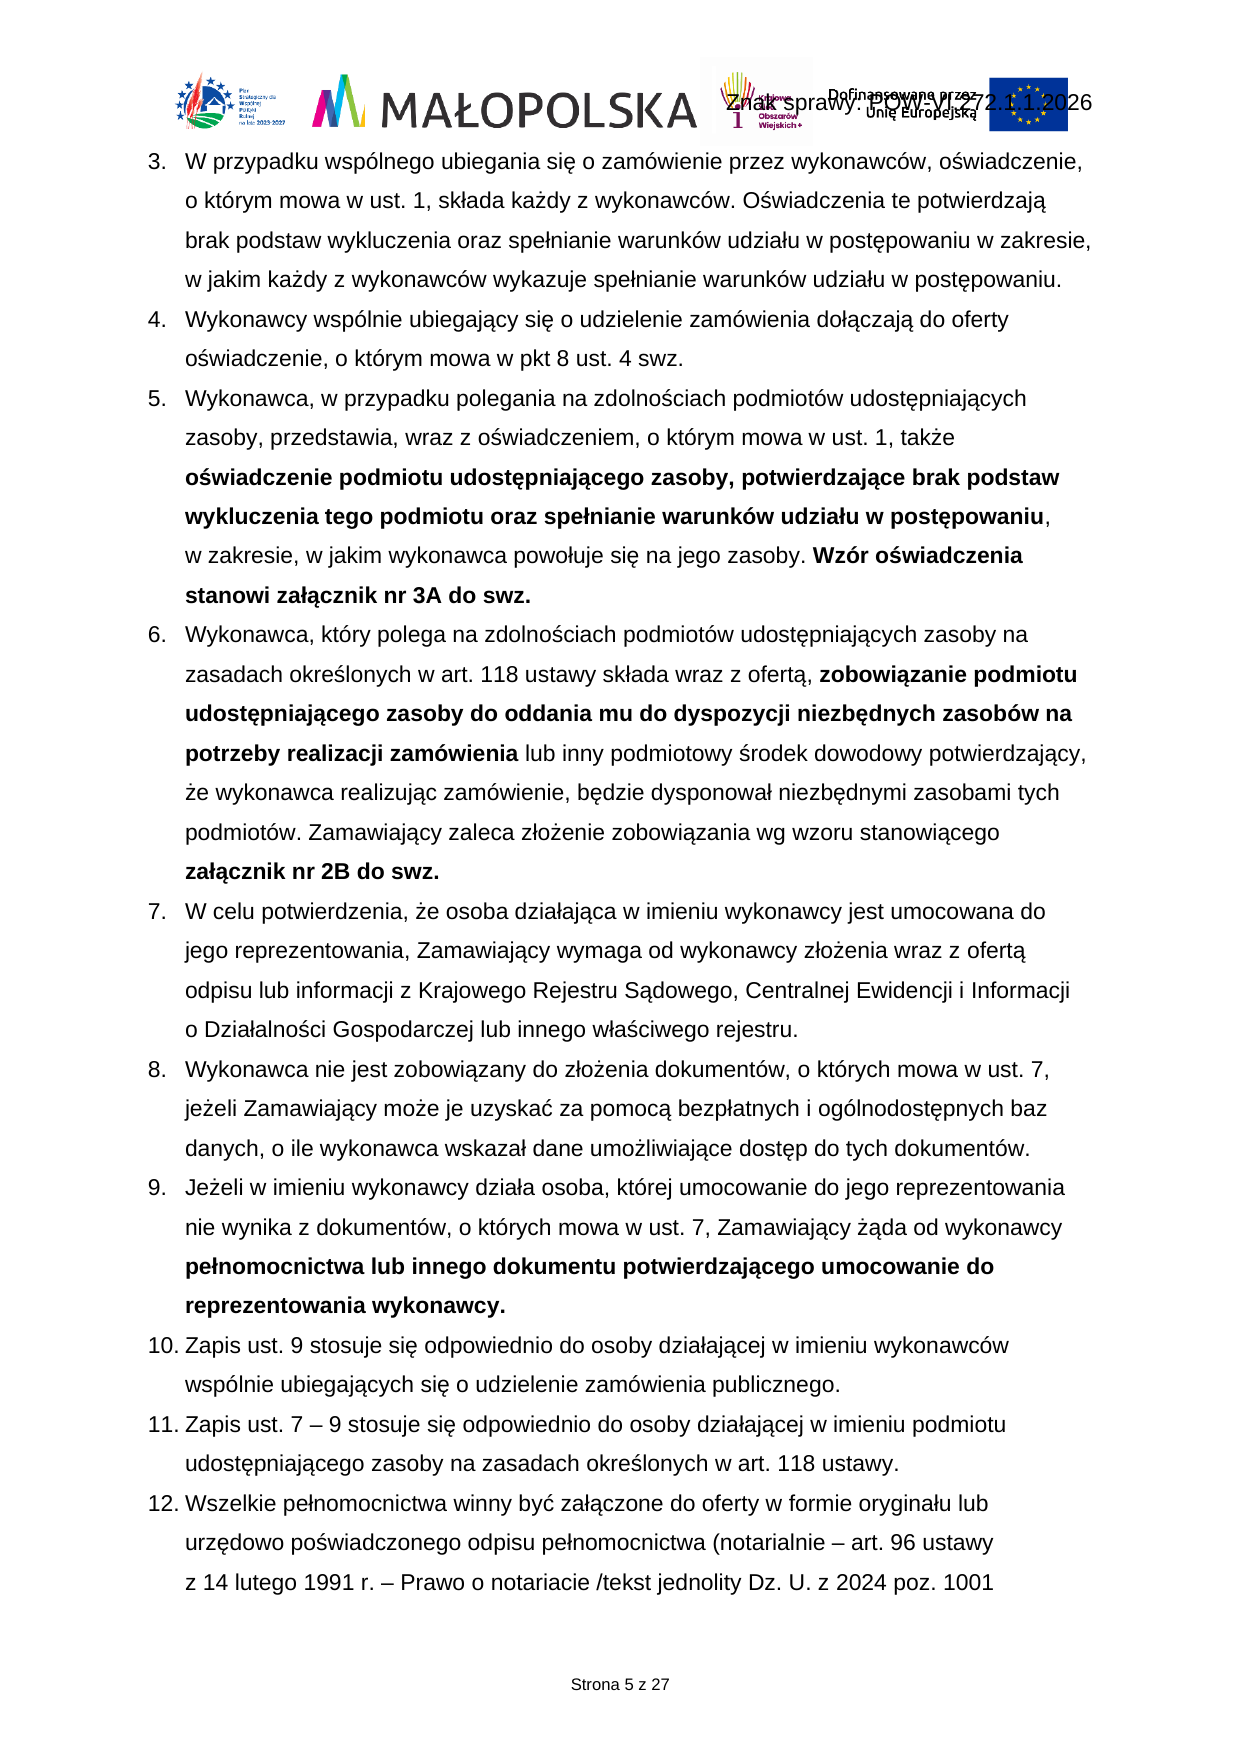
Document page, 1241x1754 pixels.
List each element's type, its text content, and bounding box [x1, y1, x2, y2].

list Wykonawca, który polega na zdolnościach podmiotów udostępniających zasoby na zasadach określonych w art. 118 ustawy składa wraz z ofertą, zobowiązanie podmiotu udostępniającego zasoby do oddania mu do dyspozycji niezbędnych zasobów na potrzeby realizacji zamówienia lub inny podmiotowy środek dowodowy potwierdzający, że wykonawca realizując zamówienie, będzie dysponował niezbędnymi zasobami tych podmiotów. Zamawiający zaleca złożenie zobowiązania wg wzoru stanowiącego załącznik nr 2B do swz. [148, 621, 1093, 884]
list Wykonawca nie jest zobowiązany do złożenia dokumentów, o których mowa w ust. 7, jeżeli Zamawiający może je uzyskać za pomocą bezpłatnych i ogólnodostępnych baz danych, o ile wykonawca wskazał dane umożliwiające dostęp do tych dokumentów. [148, 1056, 1093, 1161]
list Wykonawca, w przypadku polegania na zdolnościach podmiotów udostępniających zasoby, przedstawia, wraz z oświadczeniem, o którym mowa w ust. 1, także oświadczenie podmiotu udostępniającego zasoby, potwierdzające brak podstaw wykluczenia tego podmiotu oraz spełnianie warunków udziału w postępowaniu, w zakresie, w jakim wykonawca powołuje się na jego zasoby. Wzór oświadczenia stanowi załącznik nr 3A do swz. [148, 384, 1093, 608]
list W przypadku wspólnego ubiegania się o zamówienie przez wykonawców, oświadczenie, o którym mowa w ust. 1, składa każdy z wykonawców. Oświadczenia te potwierdzają brak podstaw wykluczenia oraz spełnianie warunków udziału w postępowaniu w zakresie, w jakim każdy z wykonawców wykazuje spełnianie warunków udziału w postępowaniu. [148, 148, 1093, 292]
list Zapis ust. 7 – 9 stosuje się odpowiednio do osoby działającej w imieniu podmiotu udostępniającego zasoby na zasadach określonych w art. 118 ustawy. [148, 1411, 1093, 1477]
list W celu potwierdzenia, że osoba działająca w imieniu wykonawcy jest umocowana do jego reprezentowania, Zamawiający wymaga od wykonawcy złożenia wraz z ofertą odpisu lub informacji z Krajowego Rejestru Sądowego, Centralnej Ewidencji i Informacji o Działalności Gospodarczej lub innego właściwego rejestru. [148, 898, 1093, 1042]
list Zapis ust. 9 stosuje się odpowiednio do osoby działającej w imieniu wykonawców wspólnie ubiegających się o udzielenie zamówienia publicznego. [148, 1332, 1093, 1398]
picture [147, 57, 1093, 147]
list Jeżeli w imieniu wykonawcy działa osoba, której umocowanie do jego reprezentowania nie wynika z dokumentów, o których mowa w ust. 7, Zamawiający żąda od wykonawcy pełnomocnictwa lub innego dokumentu potwierdzającego umocowanie do reprezentowania wykonawcy. [148, 1174, 1093, 1319]
list Wykonawcy wspólnie ubiegający się o udzielenie zamówienia dołączają do oferty oświadczenie, o którym mowa w pkt 8 ust. 4 swz. [148, 306, 1093, 371]
